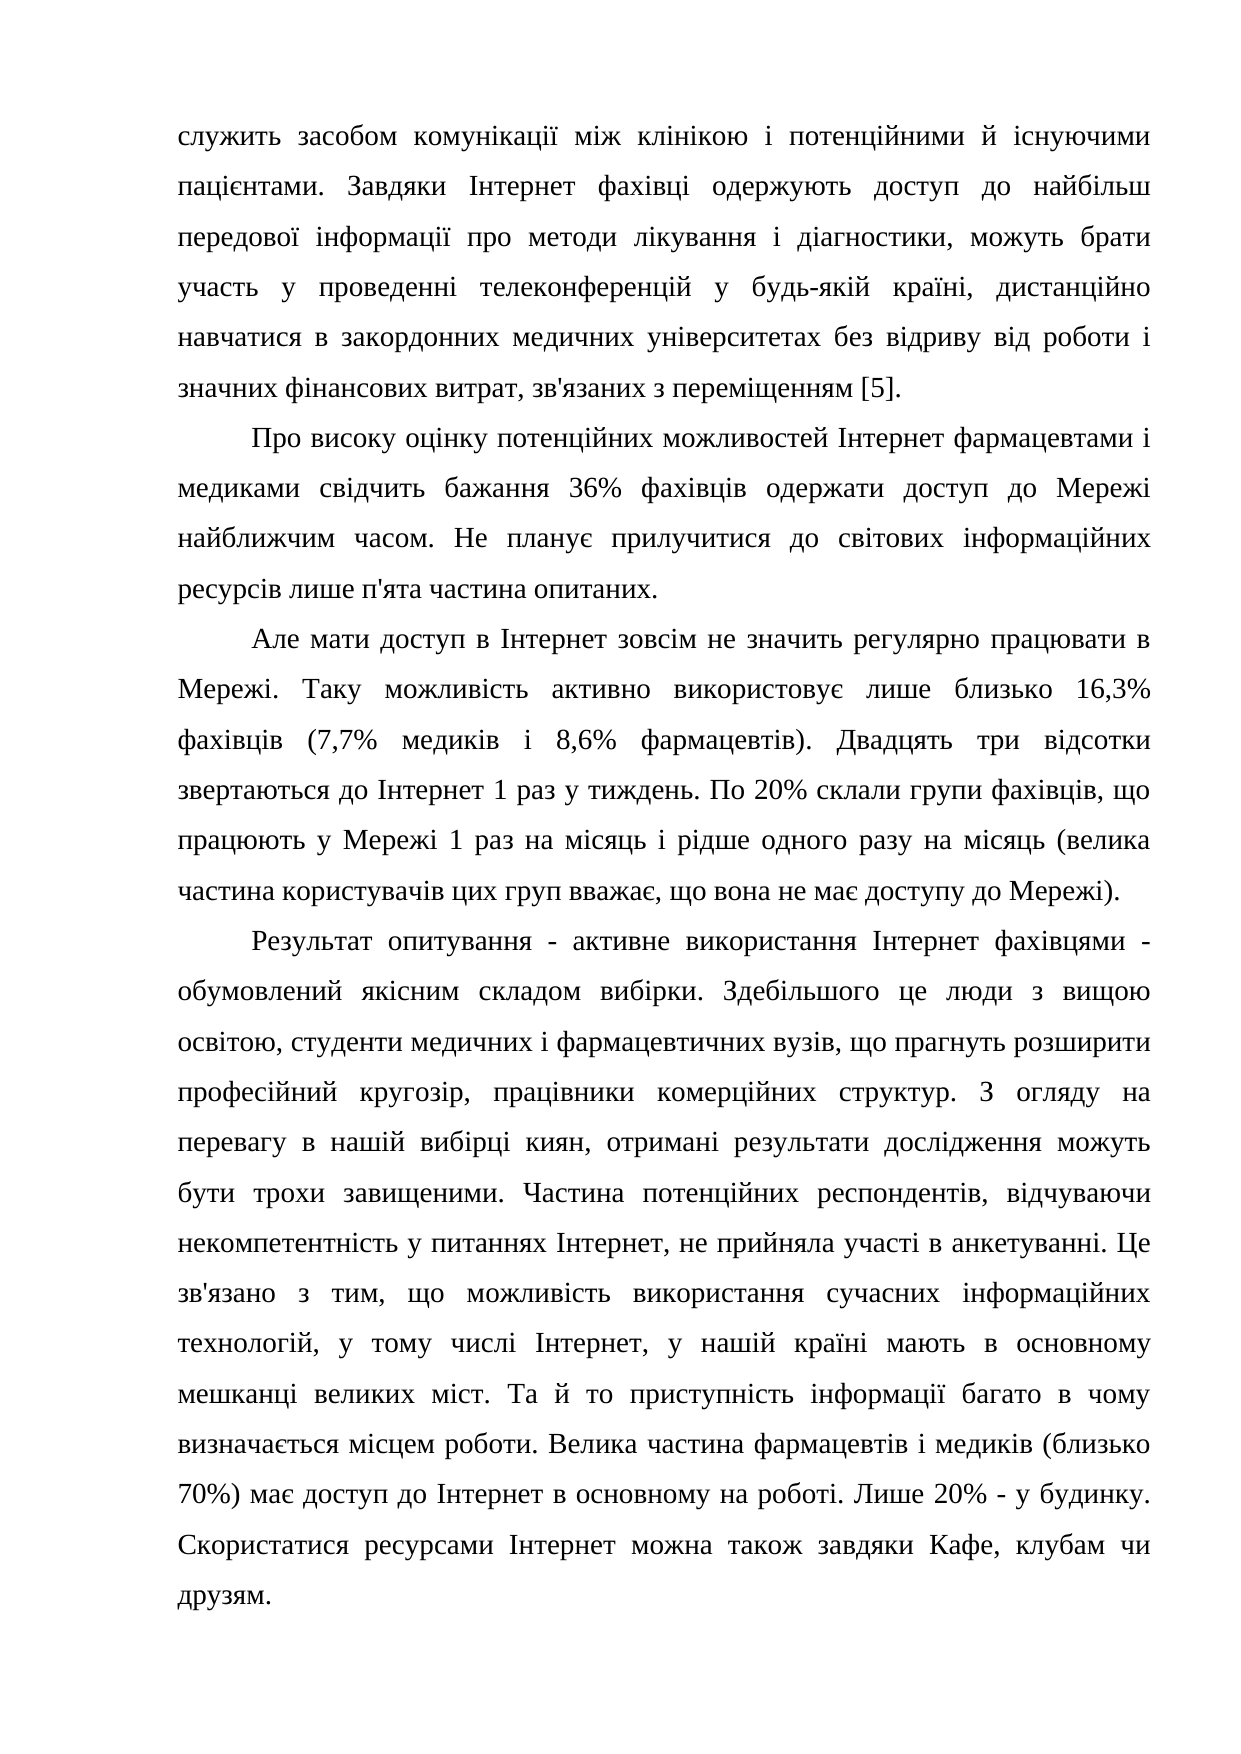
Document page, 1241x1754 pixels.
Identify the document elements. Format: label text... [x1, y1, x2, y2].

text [177, 118, 1152, 403]
text Результат опитування - активне використання Інтернет фахівцями - обумовлений якісним складом вибірки. Здебільшого це люди з вищою освітою, студенти медичних і фармацевтичних вузів, що прагнуть розширити професійний кругозір, працівники комерційних структур. З огляду на перевагу в нашій вибірці киян, отримані результати дослідження можуть бути трохи завищеними. Частина потенційних респондентів, відчуваючи некомпетентність у питаннях Інтернет, не прийняла участі в анкетуванні. Це зв'язано з тим, що можливість використання сучасних інформаційних технологій, у тому числі Інтернет, у нашій країні мають в основному мешканці великих міст. Та й то приступність інформації багато в чому визначається місцем роботи. Велика частина фармацевтів і медиків (близько 70%) має доступ до Інтернет в основному на роботі. Лише 20% - у будинку. Скористатися ресурсами Інтернет можна також завдяки Кафе, клубам чи друзям. [177, 923, 1152, 1611]
text Про високу оцінку потенційних можливостей Інтернет фармацевтами і медиками свідчить бажання 36% фахівців одержати доступ до Мережі найближчим часом. Не планує прилучитися до світових інформаційних ресурсів лише п'ята частина опитаних. [177, 420, 1152, 604]
text Але мати доступ в Інтернет зовсім не значить регулярно працювати в Мережі. Таку можливість активно використовує лише близько 16,3% фахівців (7,7% медиків і 8,6% фармацевтів). Двадцять три відсотки звертаються до Інтернет 1 раз у тиждень. По 20% склали групи фахівців, що працюють у Мережі 1 раз на місяць і рідше одного разу на місяць (велика частина користувачів цих груп вважає, що вона не має доступу до Мережі). [177, 621, 1152, 906]
